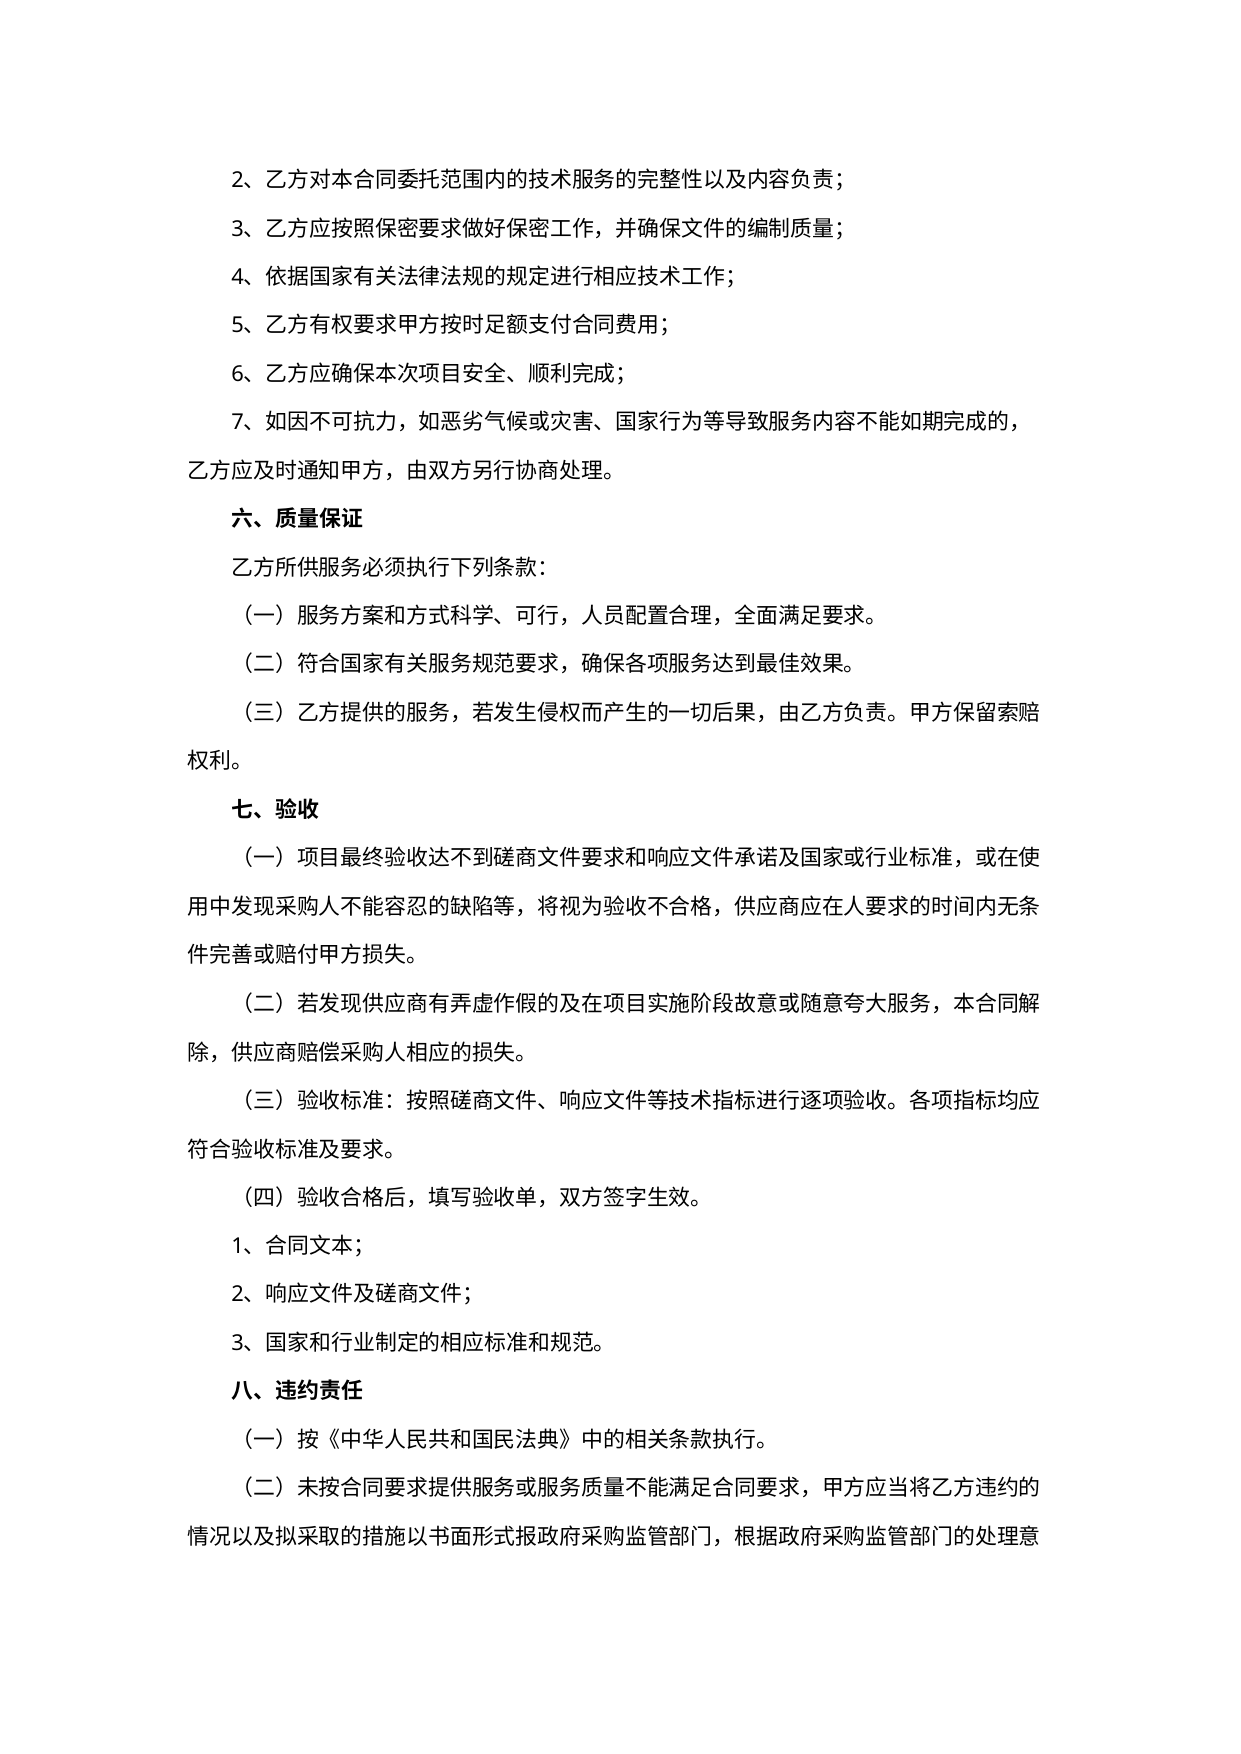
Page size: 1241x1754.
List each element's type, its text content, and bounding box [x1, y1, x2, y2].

text 八、违约责任 [187, 1373, 1053, 1405]
text （二）若发现供应商有弄虚作假的及在项目实施阶段故意或随意夸大服务，本合同解除，供应商赔偿采购人相应的损失。 [187, 985, 1053, 1067]
text 1、合同文本； [187, 1228, 1053, 1260]
text （三）验收标准：按照磋商文件、响应文件等技术指标进行逐项验收。各项指标均应符合验收标准及要求。 [187, 1082, 1053, 1164]
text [187, 1469, 1053, 1551]
text （三）乙方提供的服务，若发生侵权而产生的一切后果，由乙方负责。甲方保留索赔权利。 [187, 694, 1053, 775]
text 2、响应文件及磋商文件； [187, 1276, 1053, 1309]
text （一）按《中华人民共和国民法典》中的相关条款执行。 [187, 1421, 1053, 1454]
text 3、乙方应按照保密要求做好保密工作，并确保文件的编制质量； [187, 210, 1053, 243]
text 3、国家和行业制定的相应标准和规范。 [187, 1324, 1053, 1357]
text （一）项目最终验收达不到磋商文件要求和响应文件承诺及国家或行业标准，或在使用中发现采购人不能容忍的缺陷等，将视为验收不合格，供应商应在人要求的时间内无条件完善或赔付甲方损失。 [187, 839, 1053, 969]
text （四）验收合格后，填写验收单，双方签字生效。 [187, 1179, 1053, 1212]
text （二）符合国家有关服务规范要求，确保各项服务达到最佳效果。 [187, 646, 1053, 678]
text 7、如因不可抗力，如恶劣气候或灾害、国家行为等导致服务内容不能如期完成的，乙方应及时通知甲方，由双方另行协商处理。 [187, 404, 1053, 485]
text 六、质量保证 [187, 501, 1053, 533]
text 5、乙方有权要求甲方按时足额支付合同费用； [187, 307, 1053, 339]
text 七、验收 [187, 791, 1053, 824]
text 乙方所供服务必须执行下列条款： [187, 549, 1053, 582]
text 2、乙方对本合同委托范围内的技术服务的完整性以及内容负责； [187, 162, 1053, 194]
text （一）服务方案和方式科学、可行，人员配置合理，全面满足要求。 [187, 597, 1053, 630]
text 6、乙方应确保本次项目安全、顺利完成； [187, 355, 1053, 388]
text 4、依据国家有关法律法规的规定进行相应技术工作； [187, 259, 1053, 291]
